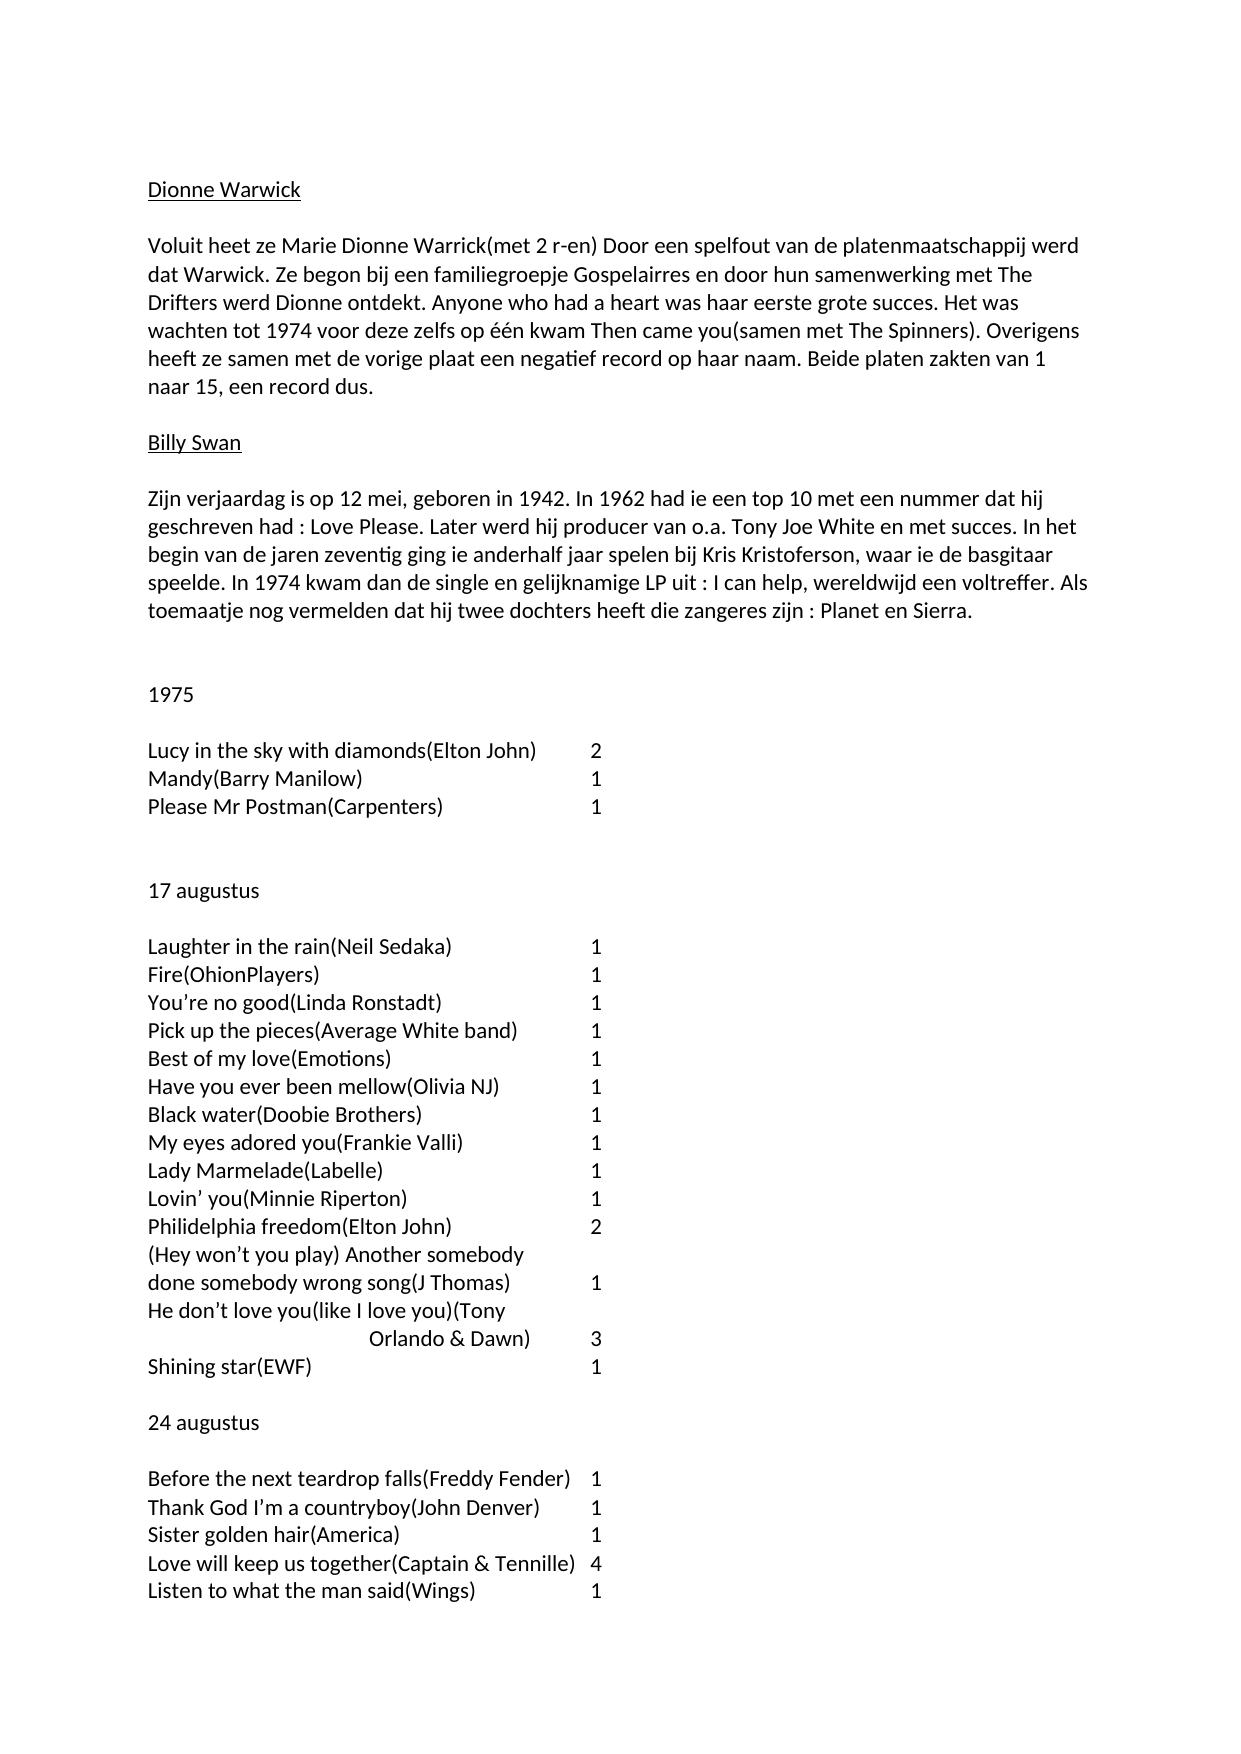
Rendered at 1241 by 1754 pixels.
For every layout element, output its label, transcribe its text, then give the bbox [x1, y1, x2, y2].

text Dionne Warwick [148, 176, 1093, 204]
text Listen to what the man said(Wings) 1 [148, 1577, 1093, 1605]
text done somebody wrong song(J Thomas) 1 [148, 1268, 1093, 1296]
text You’re no good(Linda Ronstadt) 1 [148, 988, 1093, 1016]
text (Hey won’t you play) Another somebody [148, 1240, 1093, 1268]
text Philidelphia freedom(Elton John) 2 [148, 1212, 1093, 1240]
text Orlando & Dawn) 3 [148, 1324, 1093, 1352]
text 1975 [148, 680, 1093, 708]
text Love will keep us together(Captain & Tennille) 4 [148, 1549, 1093, 1577]
text Pick up the pieces(Average White band) 1 [148, 1016, 1093, 1044]
text Laughter in the rain(Neil Sedaka) 1 [148, 932, 1093, 960]
text He don’t love you(like I love you)(Tony [148, 1296, 1093, 1324]
text Billy Swan [148, 428, 1093, 456]
text Lucy in the sky with diamonds(Elton John) 2 [148, 736, 1093, 764]
text Have you ever been mellow(Olivia NJ) 1 [148, 1072, 1093, 1100]
text Lady Marmelade(Labelle) 1 [148, 1156, 1093, 1184]
text Lovin’ you(Minnie Riperton) 1 [148, 1184, 1093, 1212]
text Thank God I’m a countryboy(John Denver) 1 [148, 1493, 1093, 1521]
text Please Mr Postman(Carpenters) 1 [148, 792, 1093, 820]
text My eyes adored you(Frankie Valli) 1 [148, 1128, 1093, 1156]
text 24 augustus [148, 1408, 1093, 1437]
text Before the next teardrop falls(Freddy Fender) 1 [148, 1464, 1093, 1493]
text Best of my love(Emotions) 1 [148, 1044, 1093, 1072]
text Sister golden hair(America) 1 [148, 1521, 1093, 1549]
text Fire(OhionPlayers) 1 [148, 960, 1093, 988]
text Voluit heet ze Marie Dionne Warrick(met 2 r-en) Door een spelfout van de platenmaatschappij werd dat Warwick. Ze begon bij een familiegroepje Gospelairres en door hun samenwerking met The Drifters werd Dionne ontdekt. Anyone who had a heart was haar eerste grote succes. Het was wachten tot 1974 voor deze zelfs op één kwam Then came you(samen met The Spinners). Overigens heeft ze samen met de vorige plaat een negatief record op haar naam. Beide platen zakten van 1 naar 15, een record dus. [148, 232, 1093, 400]
text Black water(Doobie Brothers) 1 [148, 1100, 1093, 1128]
text 17 augustus [148, 876, 1093, 904]
text Zijn verjaardag is op 12 mei, geboren in 1942. In 1962 had ie een top 10 met een nummer dat hij geschreven had : Love Please. Later werd hij producer van o.a. Tony Joe White en met succes. In het begin van de jaren zeventig ging ie anderhalf jaar spelen bij Kris Kristoferson, waar ie de basgitaar speelde. In 1974 kwam dan de single en gelijknamige LP uit : I can help, wereldwijd een voltreffer. Als toemaatje nog vermelden dat hij twee dochters heeft die zangeres zijn : Planet en Sierra. [148, 484, 1093, 624]
text Mandy(Barry Manilow) 1 [148, 764, 1093, 792]
text Shining star(EWF) 1 [148, 1352, 1093, 1381]
